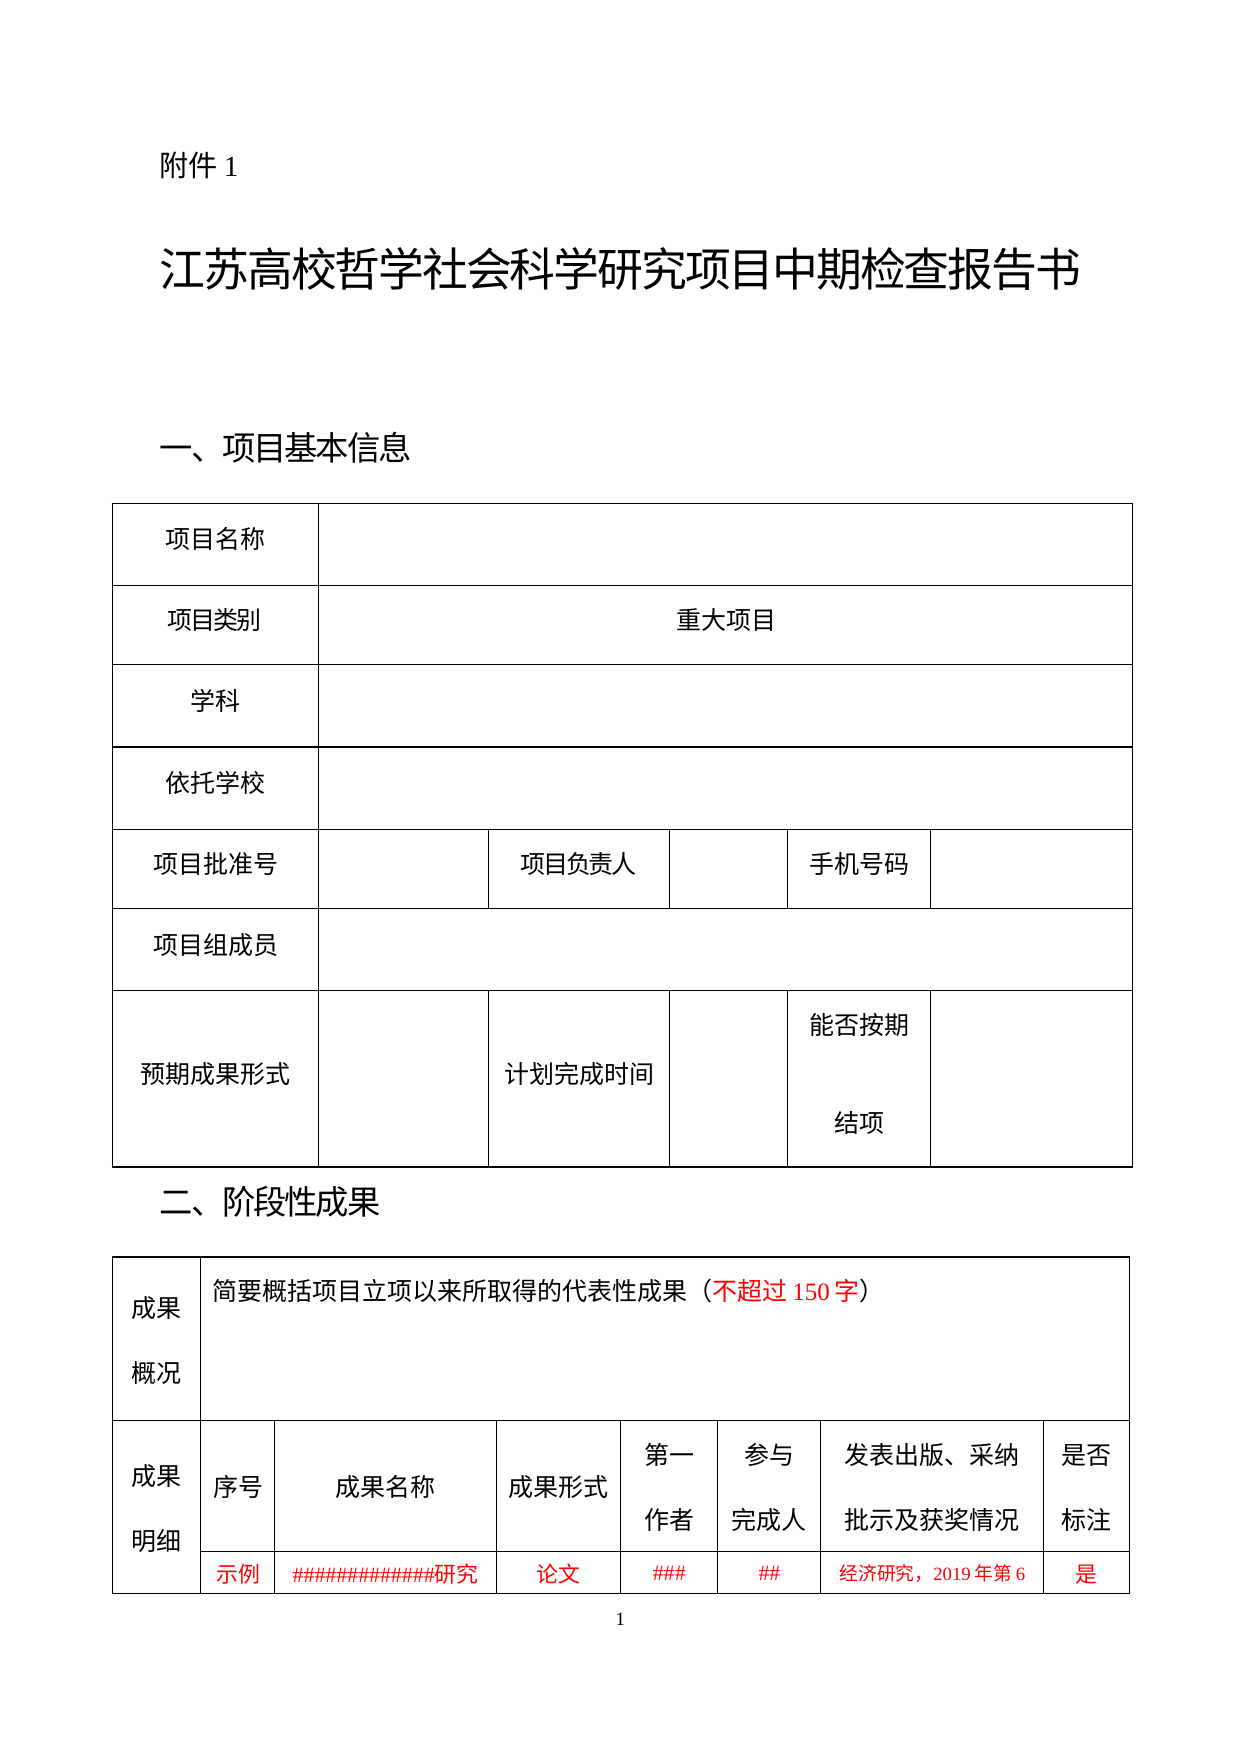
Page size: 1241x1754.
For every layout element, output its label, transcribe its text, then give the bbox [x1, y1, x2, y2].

table_cell 手机号码 [788, 830, 930, 908]
table_cell [931, 830, 1132, 908]
table_header 简要概括项目立项以来所取得的代表性成果（不超过150字） [201, 1258, 1129, 1420]
table_cell [319, 991, 488, 1166]
table_cell [670, 991, 787, 1166]
table_cell 第一 作者 [621, 1421, 717, 1551]
table_cell 项目批准号 [113, 830, 318, 908]
table_cell 是 [1044, 1552, 1129, 1593]
table_cell 预期成果形式 [113, 991, 318, 1166]
table_cell 论文 [497, 1552, 620, 1593]
table_cell 成果明细（可加行） [113, 1421, 200, 1593]
table_cell 能否按期结项 [788, 991, 930, 1166]
table_cell ### [621, 1552, 717, 1593]
table_cell 参与 完成人 [718, 1421, 820, 1551]
table_cell [319, 830, 488, 908]
table_cell [319, 665, 1132, 746]
table_cell 是否 标注 [1044, 1421, 1129, 1551]
table_cell 重大项目 [319, 586, 1132, 664]
table_cell 成果名称 [275, 1421, 496, 1551]
table_cell #############研究 [275, 1552, 496, 1593]
table_cell 学科 [113, 665, 318, 746]
table_cell 序号 [201, 1421, 274, 1551]
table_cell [821, 1552, 1043, 1593]
table_cell 依托学校 [113, 748, 318, 829]
table_header 成果概况 [113, 1258, 200, 1420]
table_cell 项目负责人 [489, 830, 669, 908]
table_cell 项目组成员 [113, 909, 318, 990]
text 附件1 [159, 132, 1081, 197]
table_header 项目名称 [113, 504, 318, 585]
table_cell [319, 909, 1132, 990]
table_cell 示例 [201, 1552, 274, 1593]
table_cell 项目类别 [113, 586, 318, 664]
text 一、项目基本信息 [159, 413, 1081, 478]
table_cell 成果形式 [497, 1421, 620, 1551]
table_cell ###、### [718, 1552, 820, 1593]
text 江苏高校哲学社会科学研究项目中期检查报告书 [159, 218, 1081, 315]
table_cell [931, 991, 1132, 1166]
table_cell 计划完成时间 [489, 991, 669, 1166]
table_cell [319, 748, 1132, 829]
table_cell [670, 830, 787, 908]
table_cell 发表出版、采纳批示及获奖情况 [821, 1421, 1043, 1551]
text 二、阶段性成果 [159, 1168, 1081, 1232]
table_header [319, 504, 1132, 585]
